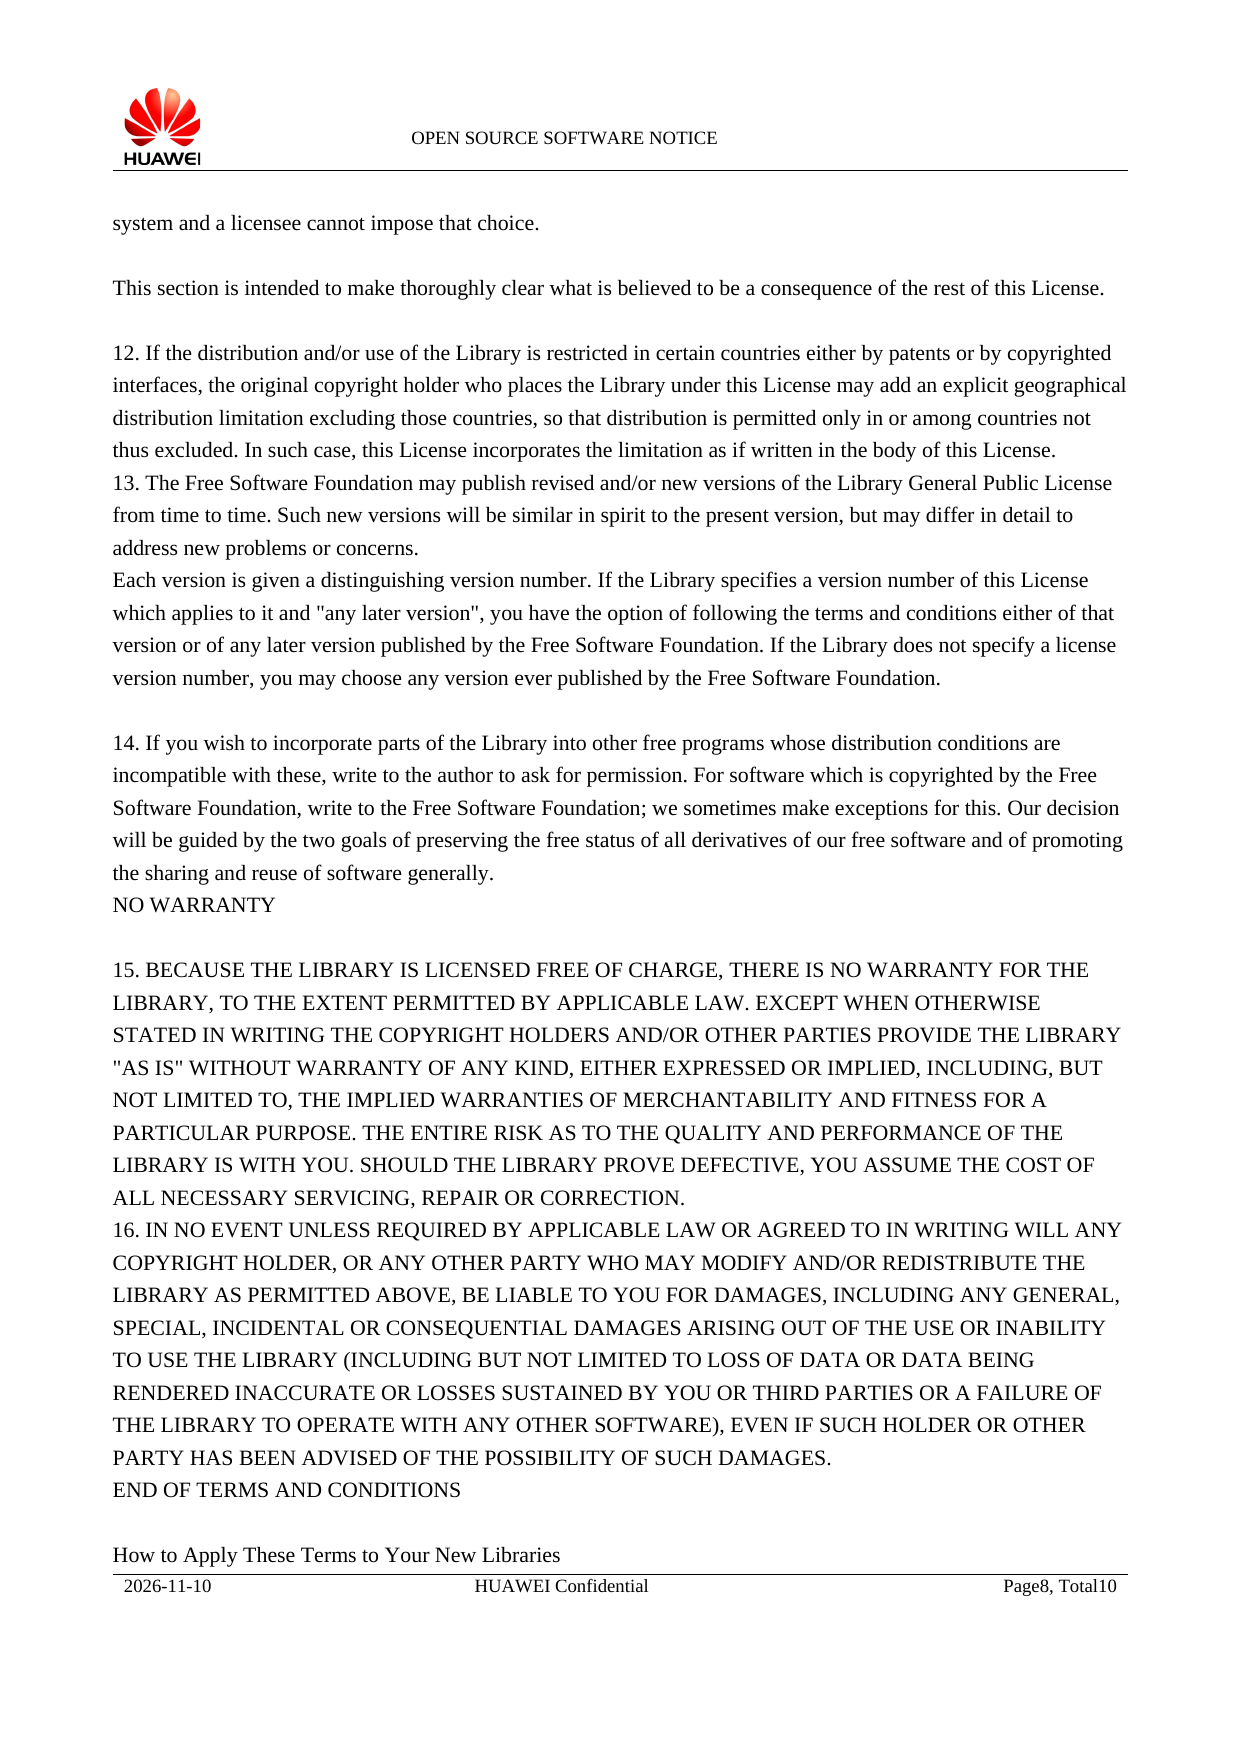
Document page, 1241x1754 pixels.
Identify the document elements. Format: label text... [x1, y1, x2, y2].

picture [124, 88, 201, 165]
